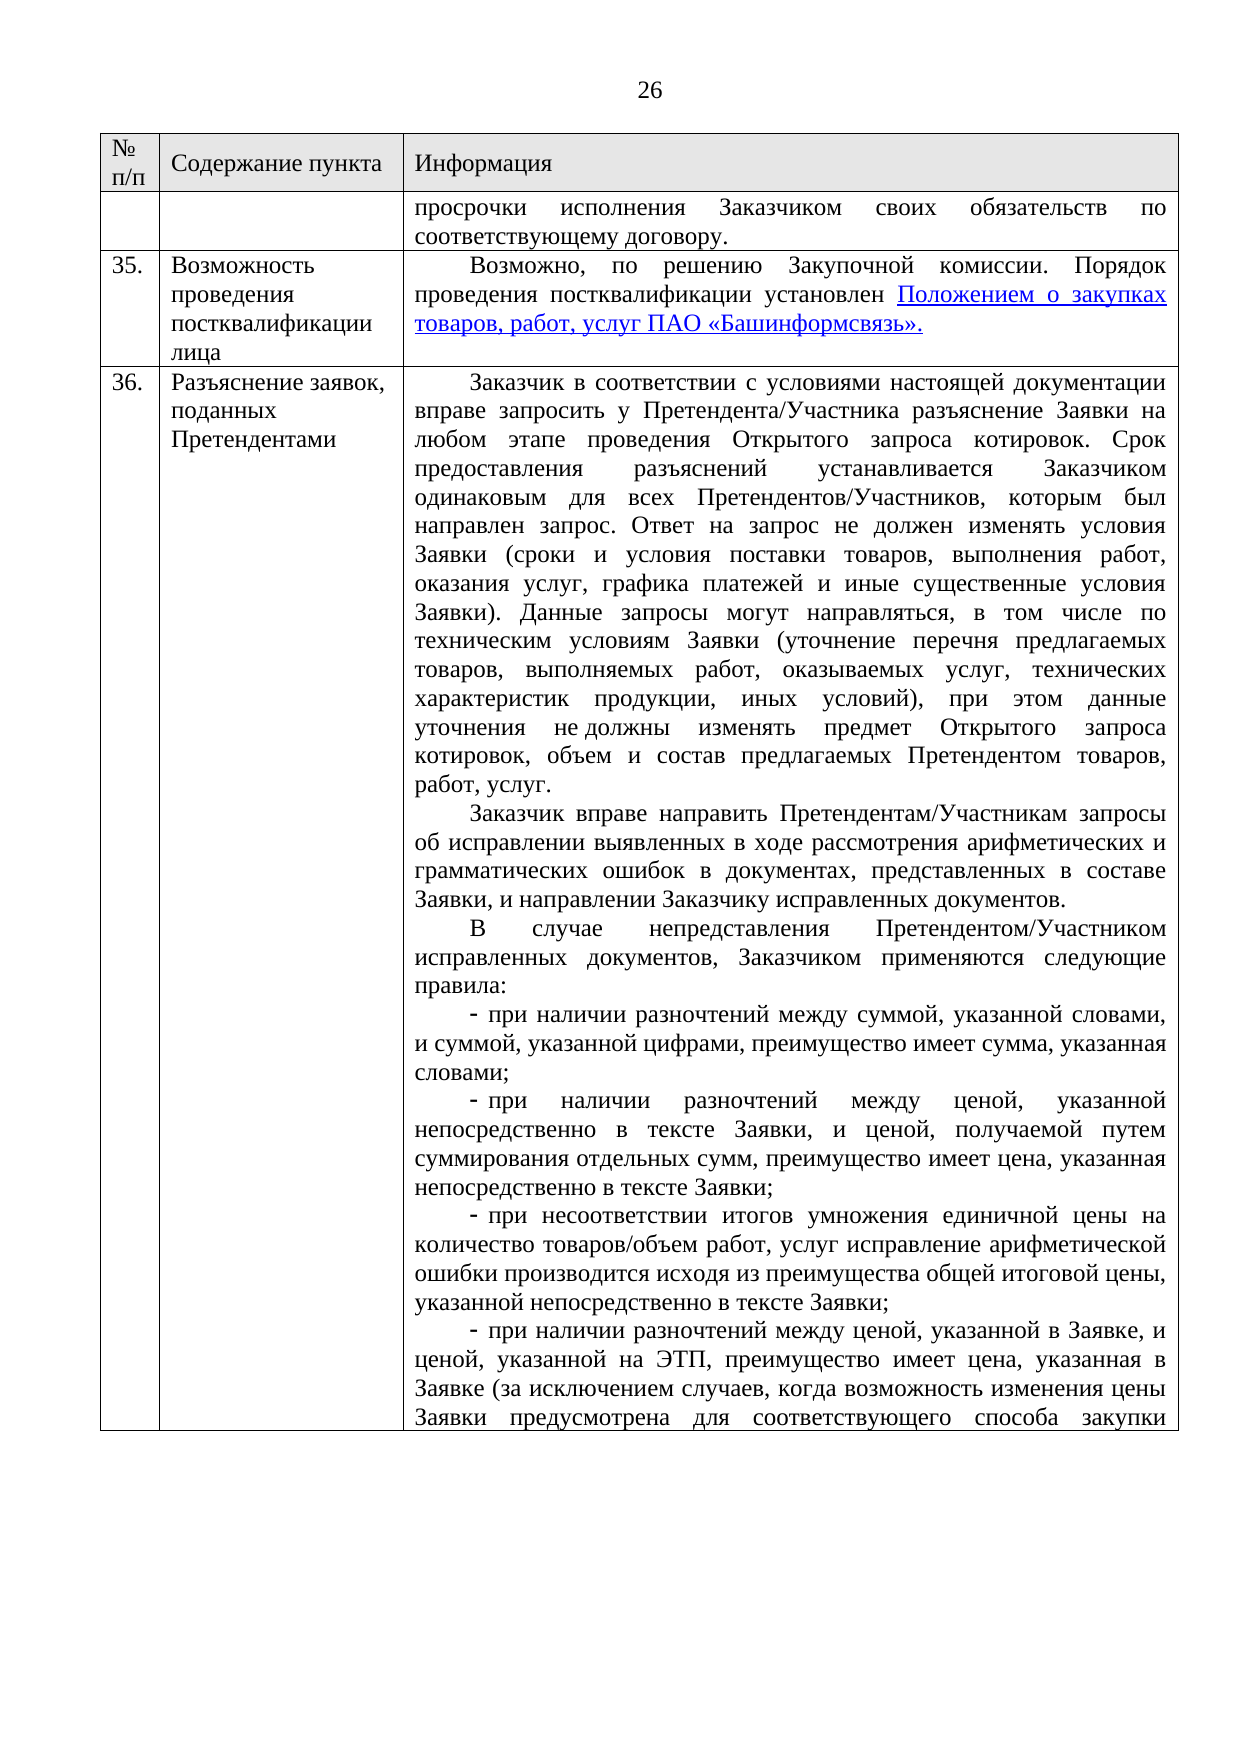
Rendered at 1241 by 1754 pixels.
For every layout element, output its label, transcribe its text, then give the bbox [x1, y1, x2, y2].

table_header № п/п [101, 134, 159, 191]
table_cell [101, 192, 159, 249]
table_cell [101, 367, 159, 1430]
table_cell Возможность проведения постквалификации лица [160, 251, 403, 366]
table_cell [404, 192, 1178, 249]
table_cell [160, 192, 403, 249]
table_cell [404, 367, 1178, 1430]
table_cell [160, 367, 403, 1430]
table_header Информация [404, 134, 1178, 191]
table_header Содержание пункта [160, 134, 403, 191]
table_cell [101, 251, 159, 366]
table_cell Возможно, по решению Закупочной комиссии. Порядок проведения постквалификации установлен Положением о закупках товаров, работ, услуг ПАО «Башинформсвязь». [404, 251, 1178, 366]
